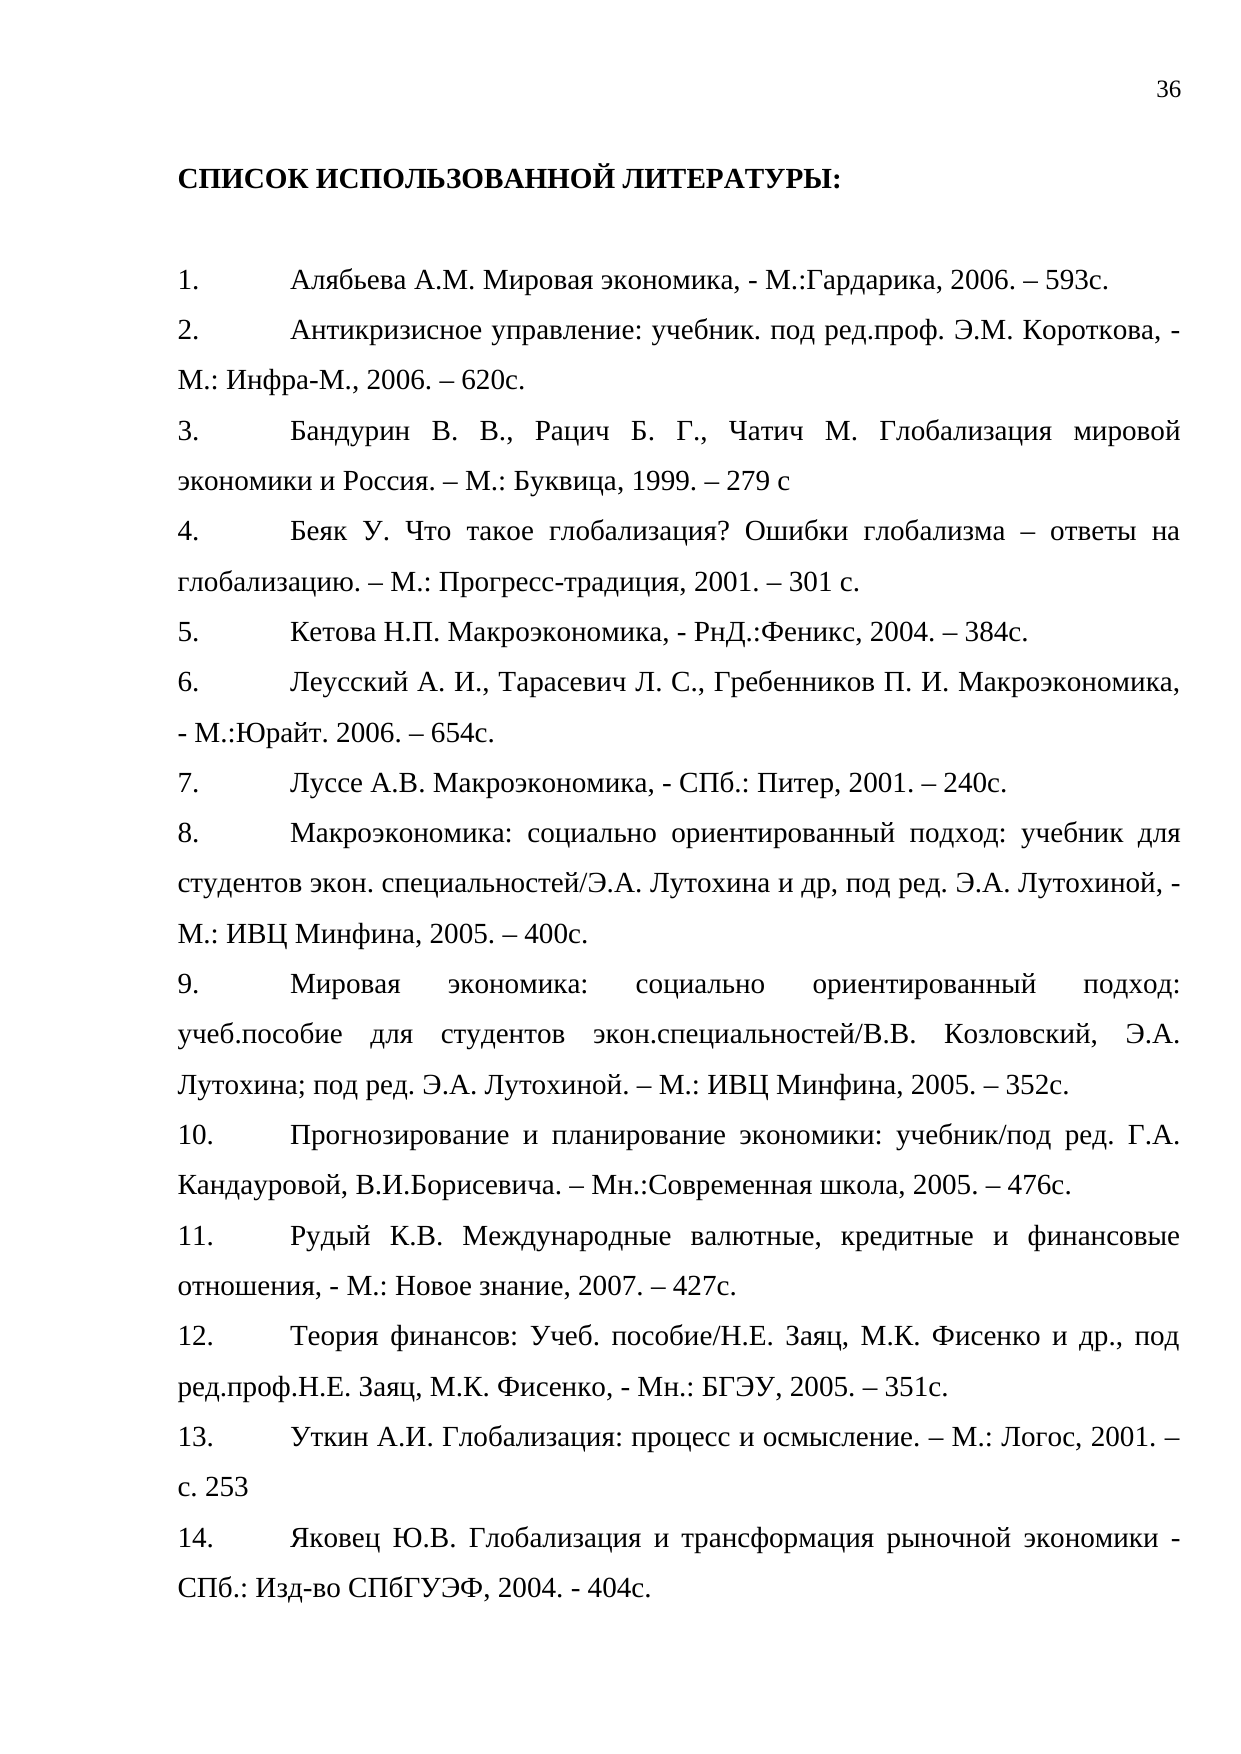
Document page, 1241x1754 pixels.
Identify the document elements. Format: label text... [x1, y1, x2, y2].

list Антикризисное управление: учебник. под ред.проф. Э.М. Короткова, - М.: Инфра-М., 2006. – 620с. [177, 312, 1181, 396]
list Яковец Ю.В. Глобализация и трансформация рыночной экономики - СПб.: Изд-во СПбГУЭФ, 2004. - 404с. [177, 1520, 1181, 1603]
list Беяк У. Что такое глобализация? Ошибки глобализма – ответы на глобализацию. – М.: Прогресс-традиция, 2001. – 301 с. [177, 513, 1181, 597]
list Уткин А.И. Глобализация: процесс и осмысление. – М.: Логос, 2001. –с. 253 [177, 1419, 1181, 1503]
list Кетова Н.П. Макроэкономика, - РнД.:Феникс, 2004. – 384с. [177, 614, 1181, 648]
list Теория финансов: Учеб. пособие/Н.Е. Заяц, М.К. Фисенко и др., под ред.проф.Н.Е. Заяц, М.К. Фисенко, - Мн.: БГЭУ, 2005. – 351с. [177, 1318, 1181, 1402]
list Леусский А. И., Тарасевич Л. С., Гребенников П. И. Макроэкономика, - М.:Юрайт. 2006. – 654с. [177, 664, 1181, 748]
list Луссе А.В. Макроэкономика, - СПб.: Питер, 2001. – 240с. [177, 765, 1181, 798]
list Прогнозирование и планирование экономики: учебник/под ред. Г.А. Кандауровой, В.И.Борисевича. – Мн.:Современная школа, 2005. – 476с. [177, 1117, 1181, 1201]
list Бандурин В. В., Рацич Б. Г., Чатич М. Глобализация мировой экономики и Россия. – М.: Буквица, 1999. – 279 с [177, 413, 1181, 497]
text СПИСОК ИСПОЛЬЗОВАННОЙ ЛИТЕРАТУРЫ: [177, 161, 1181, 195]
list Рудый К.В. Международные валютные, кредитные и финансовые отношения, - М.: Новое знание, 2007. – 427с. [177, 1218, 1181, 1302]
list Алябьева А.М. Мировая экономика, - М.:Гардарика, 2006. – 593с. [177, 262, 1181, 295]
list Макроэкономика: социально ориентированный подход: учебник для студентов экон. специальностей/Э.А. Лутохина и др, под ред. Э.А. Лутохиной, - М.: ИВЦ Минфина, 2005. – 400с. [177, 815, 1181, 949]
list Мировая экономика: социально ориентированный подход: учеб.пособие для студентов экон.специальностей/В.В. Козловский, Э.А. Лутохина; под ред. Э.А. Лутохиной. – М.: ИВЦ Минфина, 2005. – 352с. [177, 966, 1181, 1100]
